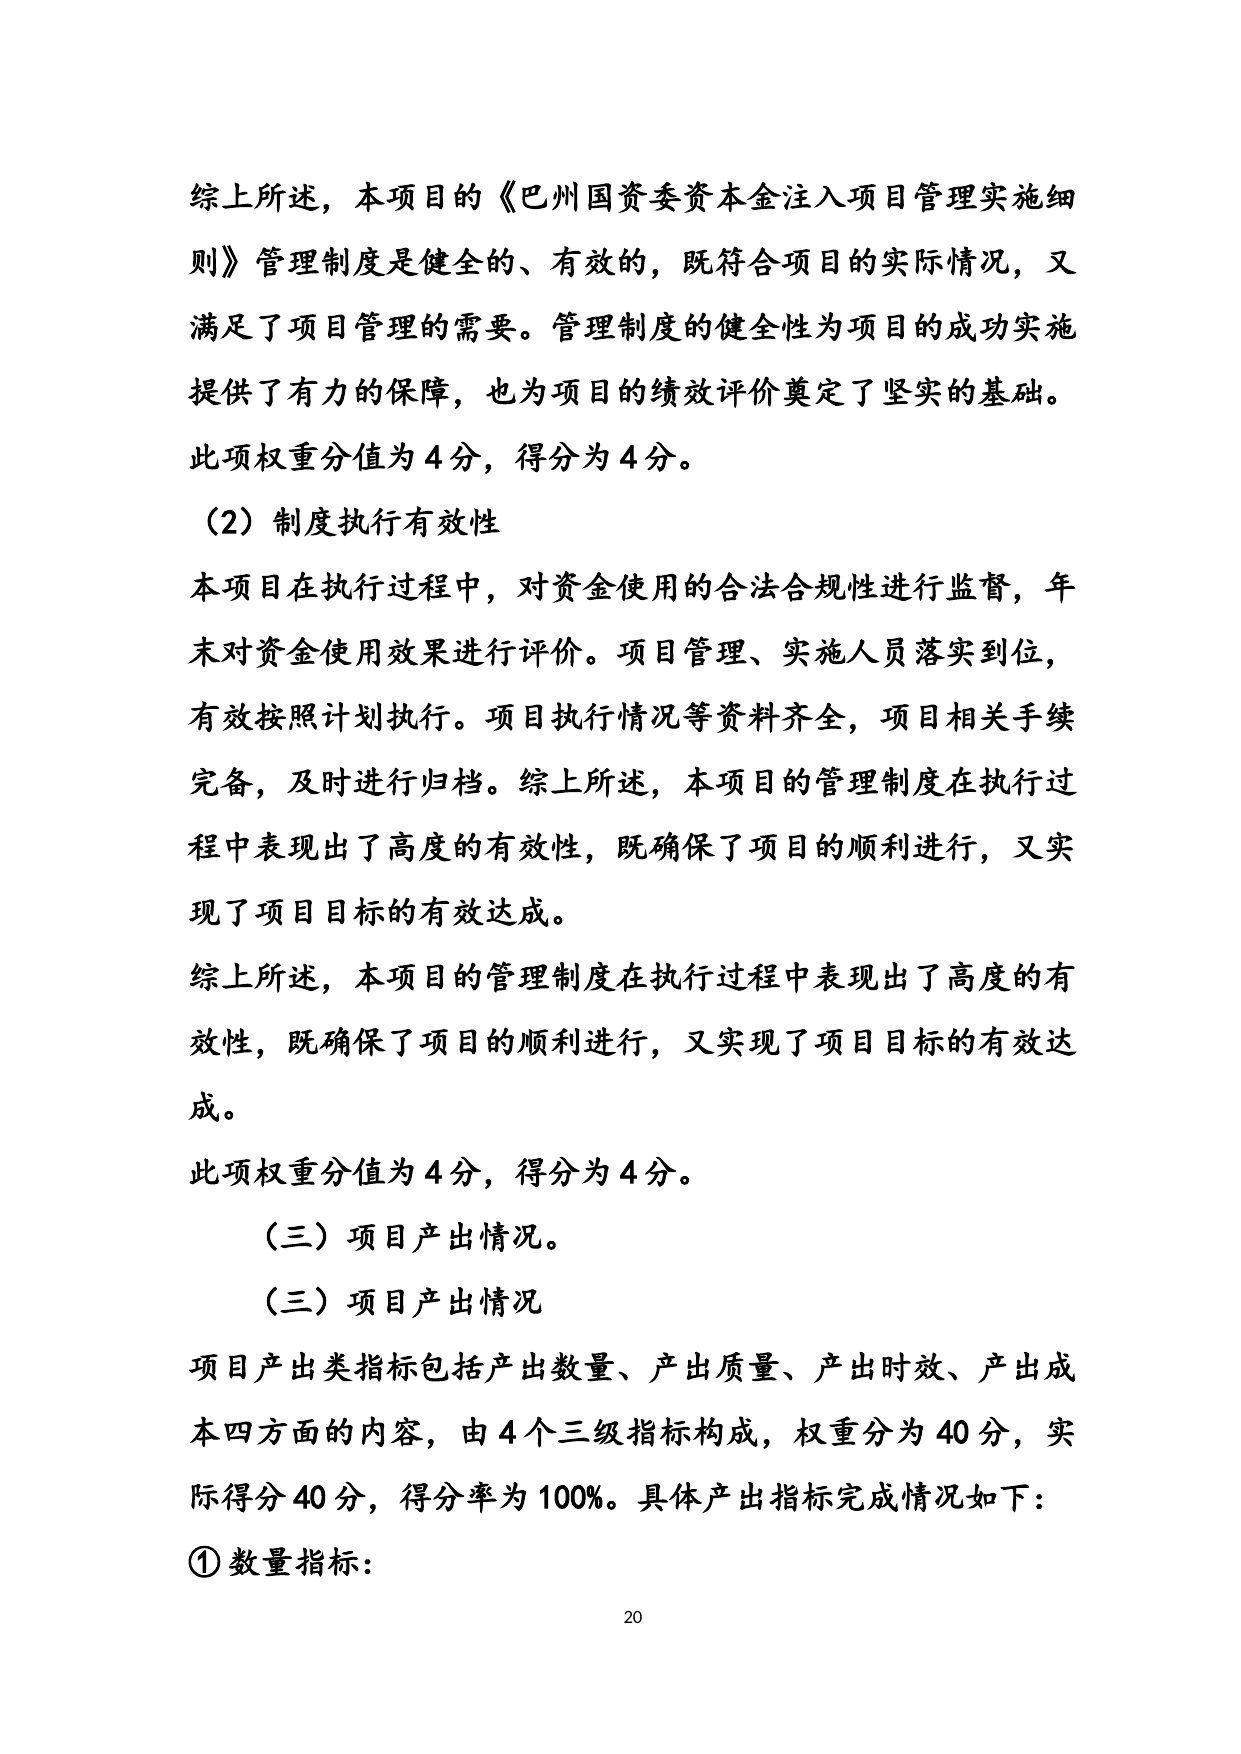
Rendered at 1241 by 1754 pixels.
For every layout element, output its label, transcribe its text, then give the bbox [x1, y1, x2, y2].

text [187, 162, 1078, 1202]
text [187, 1267, 1078, 1592]
text （三）项目产出情况。 [187, 1202, 1078, 1267]
